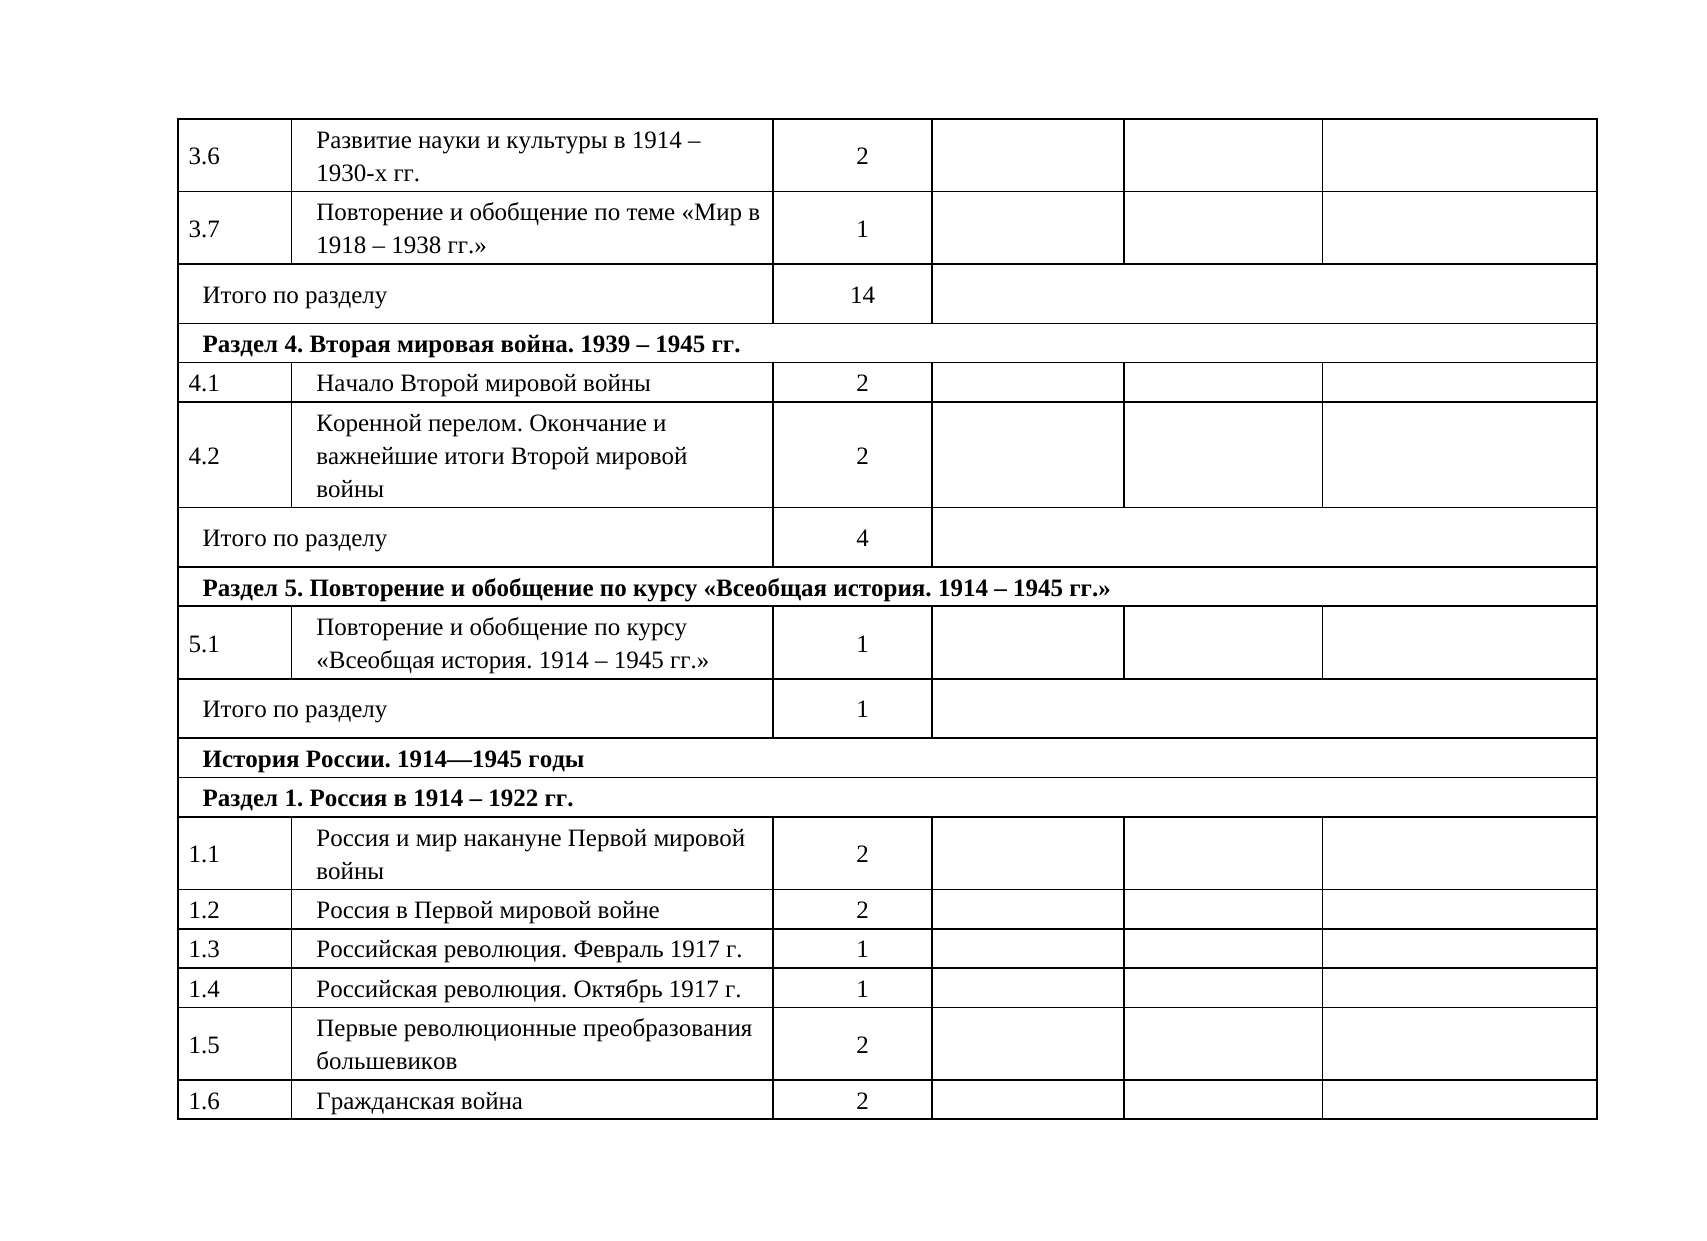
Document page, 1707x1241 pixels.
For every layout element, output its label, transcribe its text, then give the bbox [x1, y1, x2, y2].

table_cell 1.6 [179, 1081, 291, 1118]
table_cell [1323, 818, 1596, 888]
table_cell [933, 1008, 1123, 1079]
table_cell Российская революция. Октябрь 1917 г. [292, 969, 772, 1007]
table_cell Раздел 5. Повторение и обобщение по курсу «Всеобщая история. 1914 – 1945 гг.» [179, 568, 1596, 605]
table_cell 1.1 [179, 818, 291, 888]
table_cell [1323, 192, 1596, 263]
table_cell [933, 930, 1123, 967]
table_cell 2 [774, 363, 931, 401]
table_cell [933, 818, 1123, 888]
table_cell Коренной перелом. Окончание и важнейшие итоги Второй мировой войны [292, 403, 772, 507]
table_cell [1323, 607, 1596, 678]
table_cell [933, 890, 1123, 928]
table_cell [1125, 1008, 1322, 1079]
table_cell 1.3 [179, 930, 291, 967]
table_cell [1125, 403, 1322, 507]
table_cell 2 [774, 120, 931, 191]
table_cell [933, 363, 1123, 401]
table_cell 2 [774, 1081, 931, 1118]
table_cell 14 [774, 265, 931, 322]
table_cell 1 [774, 680, 931, 737]
table_cell 1.5 [179, 1008, 291, 1079]
table_cell Раздел 4. Вторая мировая война. 1939 – 1945 гг. [179, 324, 1596, 362]
table_cell [933, 403, 1123, 507]
table_cell [1125, 818, 1322, 888]
table_cell [1125, 930, 1322, 967]
table_cell Начало Второй мировой войны [292, 363, 772, 401]
table_cell Итого по разделу [179, 265, 772, 322]
table_cell 2 [774, 818, 931, 888]
table_cell 2 [774, 1008, 931, 1079]
table_cell [1125, 607, 1322, 678]
table_cell 2 [774, 890, 931, 928]
table_cell [1323, 1008, 1596, 1079]
table_cell [933, 969, 1123, 1007]
table_cell [1323, 403, 1596, 507]
table_cell [933, 120, 1123, 191]
table_cell [1323, 890, 1596, 928]
table_cell 3.7 [179, 192, 291, 263]
table_cell Первые революционные преобразования большевиков [292, 1008, 772, 1079]
table_cell [933, 265, 1596, 322]
table_cell [1125, 890, 1322, 928]
table_cell [1125, 969, 1322, 1007]
table_cell [1323, 1081, 1596, 1118]
table_cell 1 [774, 192, 931, 263]
table_cell 2 [774, 403, 931, 507]
table_cell [1125, 363, 1322, 401]
table_cell Раздел 1. Россия в 1914 – 1922 гг. [179, 778, 1596, 816]
table_cell [933, 607, 1123, 678]
table_cell 4.1 [179, 363, 291, 401]
table_cell [1323, 930, 1596, 967]
table_cell 1 [774, 930, 931, 967]
table_cell Развитие науки и культуры в 1914 – 1930-х гг. [292, 120, 772, 191]
table_cell 3.6 [179, 120, 291, 191]
table_cell 1.4 [179, 969, 291, 1007]
table_cell [933, 192, 1123, 263]
table_cell [1323, 120, 1596, 191]
table_cell [1125, 120, 1322, 191]
table_cell Повторение и обобщение по курсу «Всеобщая история. 1914 – 1945 гг.» [292, 607, 772, 678]
table_cell Гражданская война [292, 1081, 772, 1118]
table_cell [1323, 363, 1596, 401]
table_cell Российская революция. Февраль 1917 г. [292, 930, 772, 967]
table_cell [1125, 192, 1322, 263]
table_cell Итого по разделу [179, 508, 772, 566]
table_cell 1 [774, 969, 931, 1007]
table_cell [1125, 1081, 1322, 1118]
table_cell История России. 1914—1945 годы [179, 739, 1596, 777]
table_cell 1.2 [179, 890, 291, 928]
table_cell [933, 508, 1596, 566]
table_cell 5.1 [179, 607, 291, 678]
table_cell 4.2 [179, 403, 291, 507]
table_cell Россия и мир накануне Первой мировой войны [292, 818, 772, 888]
table_cell [1323, 969, 1596, 1007]
table_cell Итого по разделу [179, 680, 772, 737]
table_cell 4 [774, 508, 931, 566]
table_cell Россия в Первой мировой войне [292, 890, 772, 928]
table_cell [933, 1081, 1123, 1118]
table_cell Повторение и обобщение по теме «Мир в 1918 – 1938 гг.» [292, 192, 772, 263]
table_cell [933, 680, 1596, 737]
table_cell 1 [774, 607, 931, 678]
